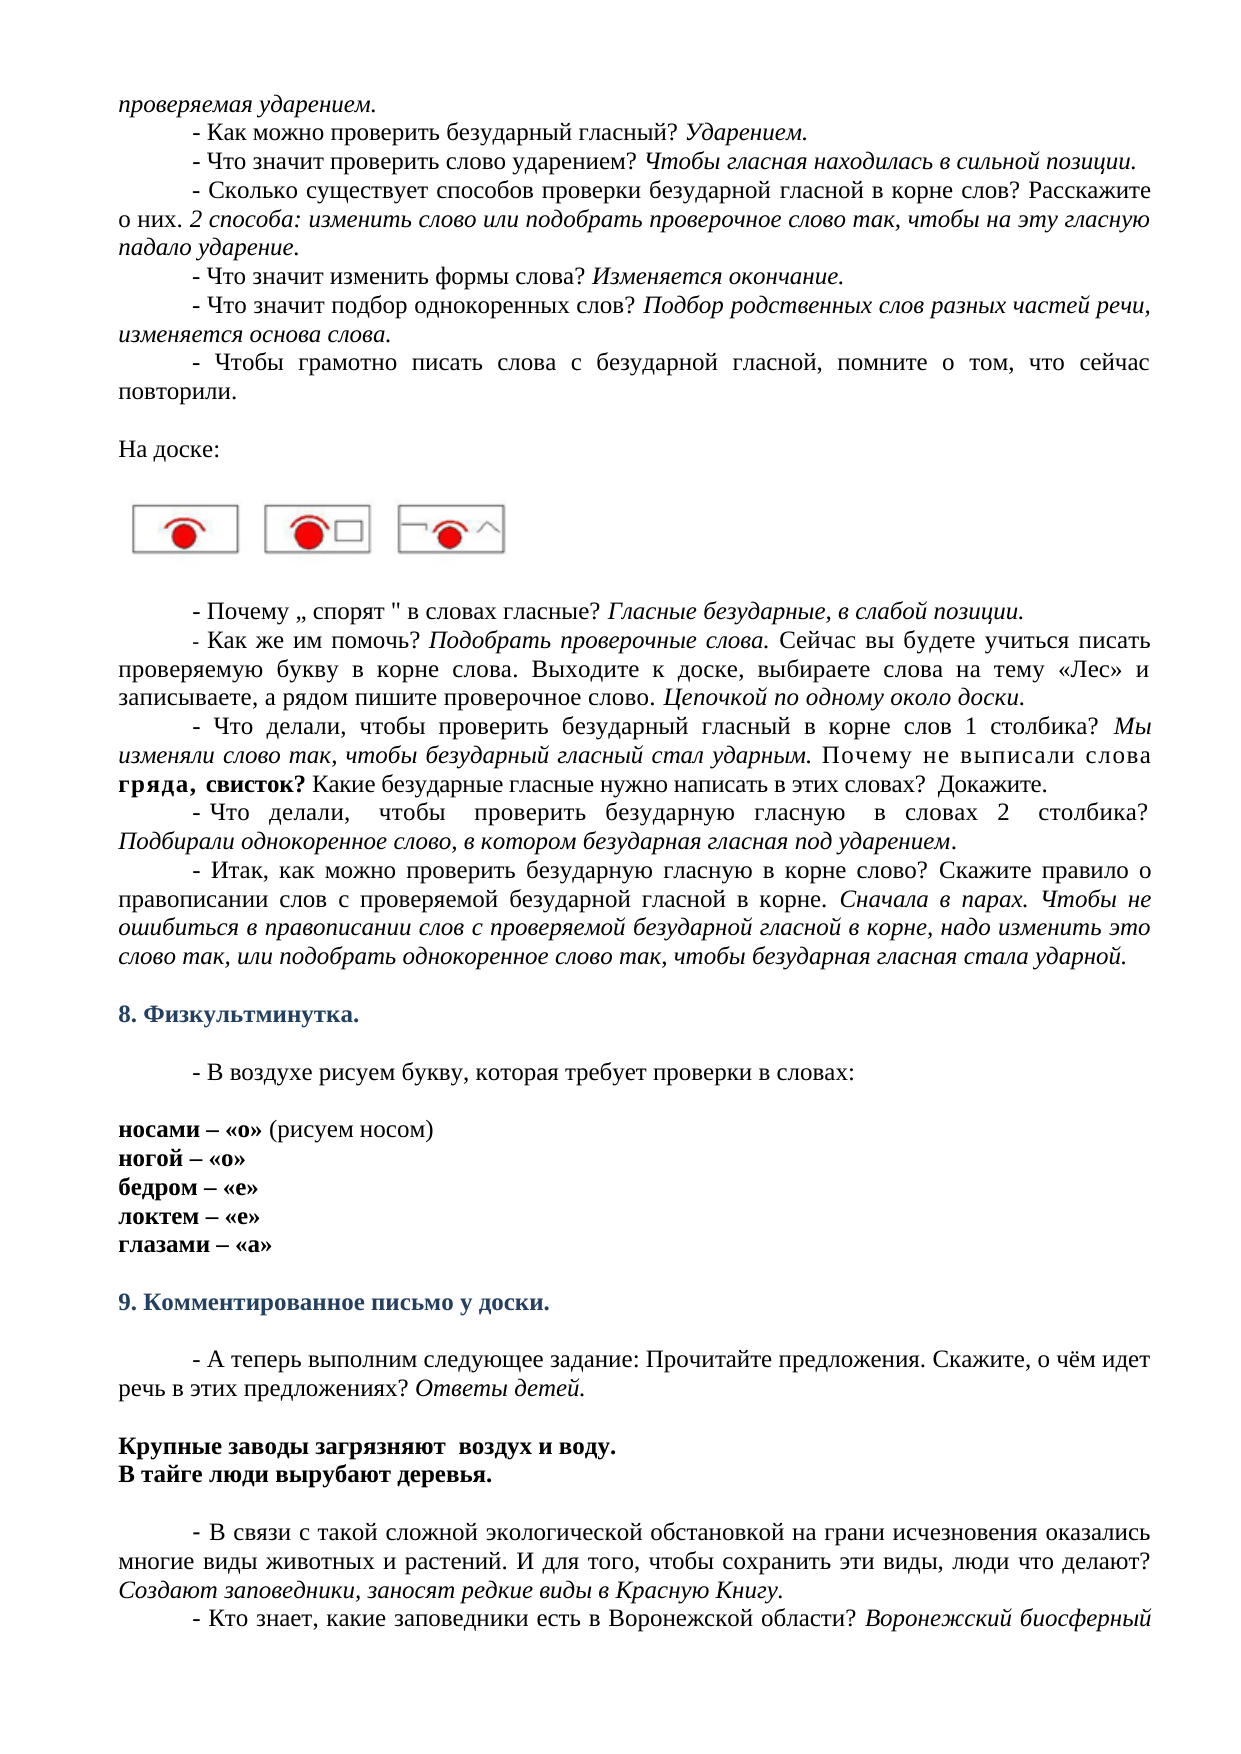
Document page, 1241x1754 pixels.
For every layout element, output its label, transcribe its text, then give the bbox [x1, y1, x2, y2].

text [118, 89, 1152, 117]
picture [118, 492, 517, 567]
text Крупные заводы загрязняют воздух и воду. [118, 1431, 1152, 1459]
text 9. Комментированное письмо у доски. [118, 1287, 1152, 1316]
text глазами – «а» [118, 1229, 1152, 1258]
text - Как же им помочь? Подобрать проверочные слова. Сейчас вы будете учиться писать проверяемую букву в корне слова. Выходите к доске, выбираете слова на тему «Лес» и записываете, а рядом пишите проверочное слово. Цепочкой по одному около доски. [118, 625, 1152, 711]
text В тайге люди вырубают деревья. [118, 1459, 1152, 1488]
text - Что значит проверить слово ударением? Чтобы гласная находилась в сильной позиции. [118, 146, 1152, 175]
text - Что значит подбор однокоренных слов? Подбор родственных слов разных частей речи, изменяется основа слова. [118, 290, 1152, 347]
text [118, 1603, 1152, 1632]
text - Сколько существует способов проверки безударной гласной в корне слов? Расскажите о них. 2 способа: изменить слово или подобрать проверочное слово так, чтобы на эту гласную падало ударение. [118, 175, 1152, 261]
text - Чтобы грамотно писать слова с безударной гласной, помните о том, что сейчас повторили. [118, 347, 1152, 405]
text - Итак, как можно проверить безударную гласную в корне слово? Скажите правило о правописании слов с проверяемой безударной гласной в корне. Сначала в парах. Чтобы не ошибиться в правописании слов с проверяемой безударной гласной в корне, надо изменить это слово так, или подобрать однокоренное слово так, чтобы безударная гласная стала ударной. [118, 855, 1152, 970]
text 8. Физкультминутка. [118, 999, 1152, 1028]
text - Что делали, чтобы проверить безударную гласную в словах 2 столбика? Подбирали однокоренное слово, в котором безударная гласная под ударением. [118, 797, 1152, 855]
text - В воздухе рисуем букву, которая требует проверки в словах: [118, 1057, 1152, 1086]
text - Что значит изменить формы слова? Изменяется окончание. [118, 261, 1152, 290]
text - Почему „ спорят " в словах гласные? Гласные безударные, в слабой позиции. [118, 596, 1152, 625]
text - А теперь выполним следующее задание: Прочитайте предложения. Скажите, о чём идет речь в этих предложениях? Ответы детей. [118, 1344, 1152, 1402]
text локтем – «е» [118, 1201, 1152, 1229]
text - Как можно проверить безударный гласный? Ударением. [118, 117, 1152, 146]
text бедром – «е» [118, 1172, 1152, 1201]
text - В связи с такой сложной экологической обстановкой на грани исчезновения оказались многие виды животных и растений. И для того, чтобы сохранить эти виды, люди что делают? Создают заповедники, заносят редкие виды в Красную Книгу. [118, 1517, 1152, 1603]
text На доске: [118, 434, 1152, 463]
text - Что делали, чтобы проверить безударный гласный в корне слов 1 столбика? Мы изменяли слово так, чтобы безударный гласный стал ударным. Почему не выписали слова гряда, свисток? Какие безударные гласные нужно написать в этих словах? Докажите. [118, 711, 1152, 797]
text ногой – «о» [118, 1143, 1152, 1172]
text носами – «о» (рисуем носом) [118, 1114, 1152, 1143]
